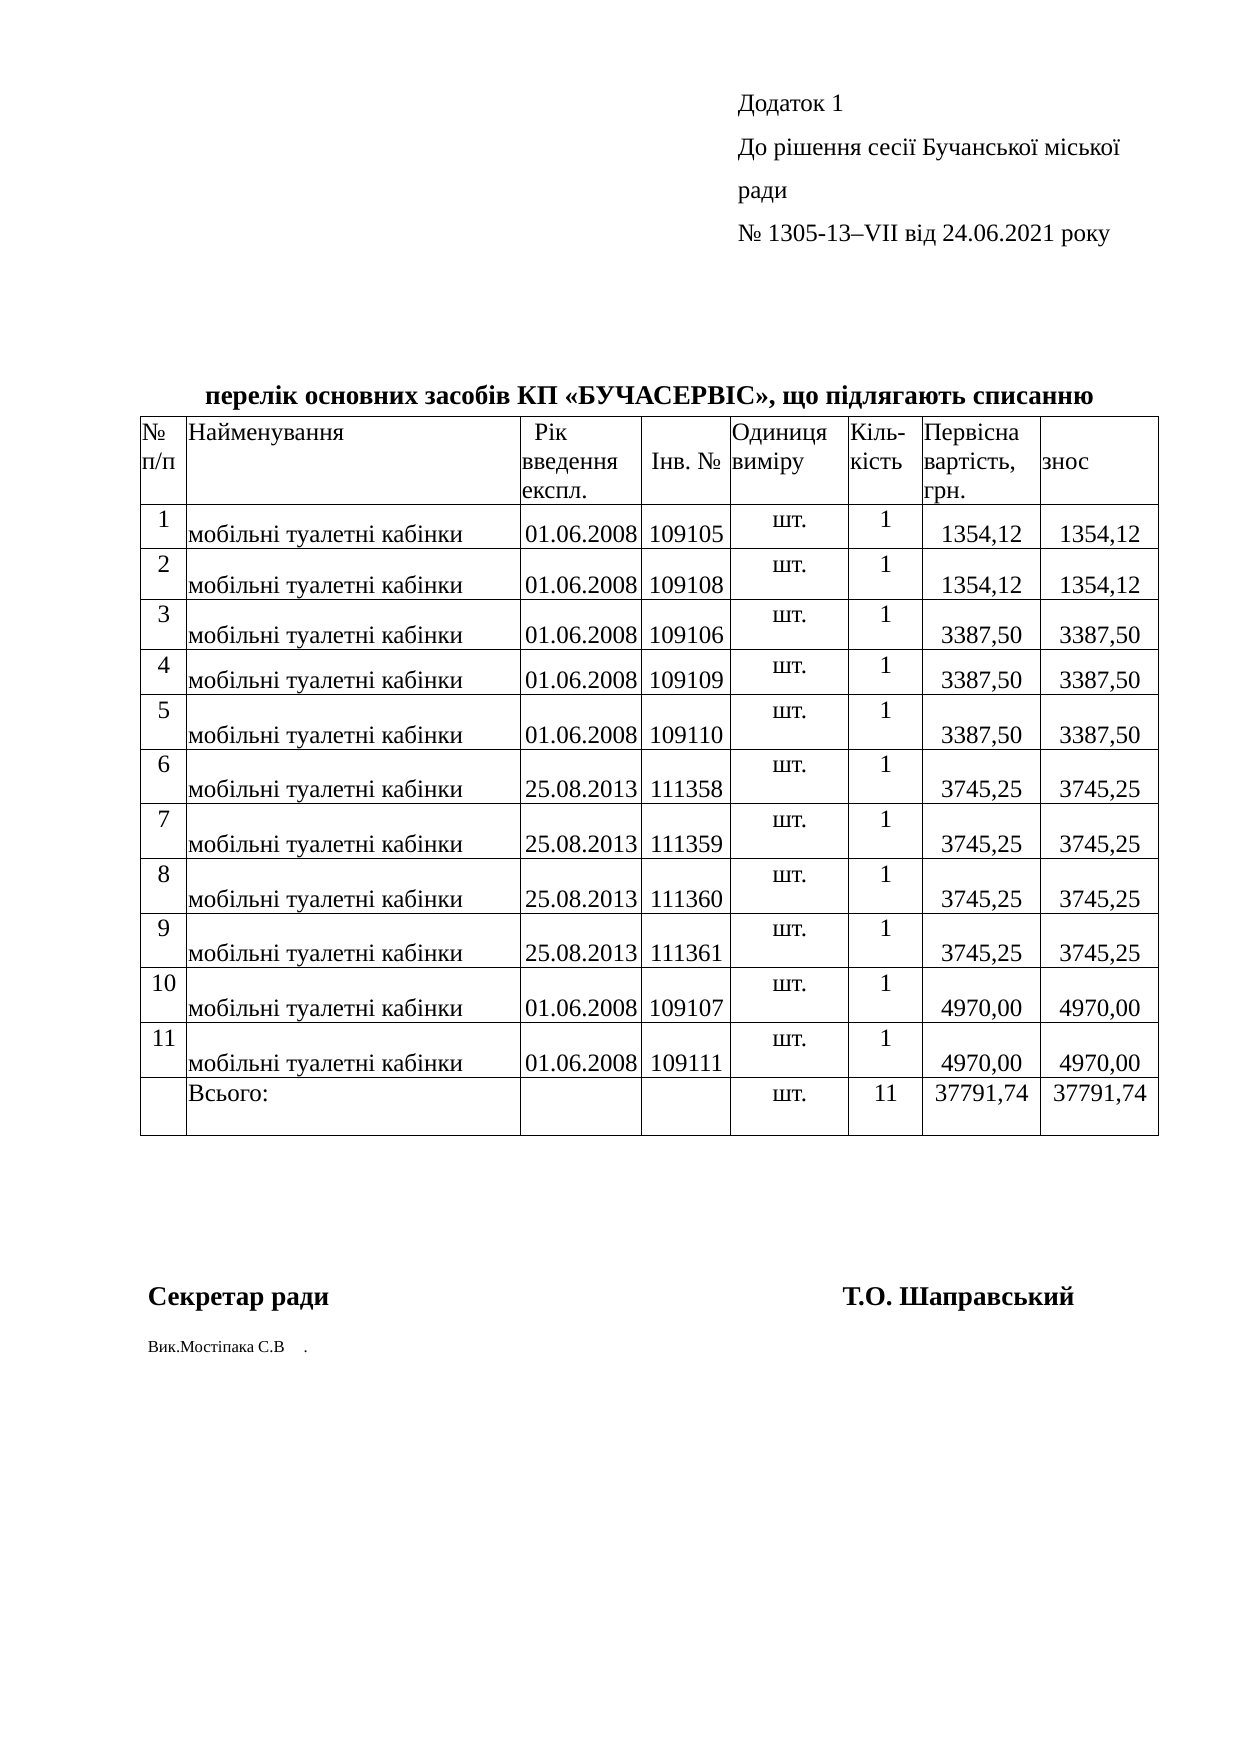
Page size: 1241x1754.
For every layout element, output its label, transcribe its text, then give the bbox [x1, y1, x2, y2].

table_cell 1 [849, 750, 922, 803]
text Вик.Мостіпака С.В . [148, 1337, 1152, 1356]
table_cell 111360 [642, 859, 730, 912]
table_cell шт. [731, 750, 848, 803]
table_cell 8 [141, 859, 186, 912]
table_cell 3745,25 [923, 914, 1040, 967]
table_cell 111358 [642, 750, 730, 803]
table_cell шт. [731, 914, 848, 967]
table_cell 6 [141, 750, 186, 803]
table_cell 111359 [642, 804, 730, 858]
table_cell 10 [141, 968, 186, 1022]
table_cell 1354,12 [923, 505, 1040, 548]
table_cell 3387,50 [1041, 695, 1158, 748]
table_cell 11 [141, 1023, 186, 1077]
table_cell 109107 [642, 968, 730, 1022]
table_header знос [1041, 417, 1158, 503]
table_cell 1354,12 [1041, 505, 1158, 548]
table_cell 7 [141, 804, 186, 858]
table_cell [141, 1078, 186, 1135]
table_cell 01.06.2008 [521, 549, 641, 598]
table_cell 3387,50 [1041, 600, 1158, 649]
table_cell 4970,00 [1041, 1023, 1158, 1077]
table_cell мобільні туалетні кабінки [187, 1023, 520, 1077]
table_cell мобільні туалетні кабінки [187, 750, 520, 803]
table_cell 3745,25 [1041, 859, 1158, 912]
table_cell 3745,25 [1041, 804, 1158, 858]
table_cell 25.08.2013 [521, 914, 641, 967]
text Секретар ради Т.О. Шаправський [148, 1280, 1152, 1311]
table_cell Всього: [187, 1078, 520, 1135]
table_cell 1 [849, 600, 922, 649]
table_cell 1 [849, 859, 922, 912]
table_cell 1 [849, 914, 922, 967]
text Додаток 1 До рішення сесії Бучанської міської ради № 1305-13–VІІ від 24.06.2021 року [738, 88, 1152, 247]
table_cell 5 [141, 695, 186, 748]
table_cell шт. [731, 600, 848, 649]
table_header Первісна вартість, грн. [923, 417, 1040, 503]
table_cell шт. [731, 968, 848, 1022]
table_cell 3387,50 [923, 600, 1040, 649]
table_cell 9 [141, 914, 186, 967]
table_cell 109105 [642, 505, 730, 548]
table_cell мобільні туалетні кабінки [187, 695, 520, 748]
table_cell шт. [731, 1023, 848, 1077]
table_cell 109106 [642, 600, 730, 649]
table_cell шт. [731, 549, 848, 598]
table_cell шт. [731, 1078, 848, 1135]
table_cell мобільні туалетні кабінки [187, 804, 520, 858]
table_cell 3387,50 [1041, 650, 1158, 694]
table_cell 1 [849, 650, 922, 694]
table_cell 109111 [642, 1023, 730, 1077]
text перелік основних засобів КП «БУЧАСЕРВІС», що підлягають списанню [148, 379, 1152, 410]
table_cell 11 [849, 1078, 922, 1135]
table_cell 109108 [642, 549, 730, 598]
table_cell 4970,00 [923, 1023, 1040, 1077]
table_cell 01.06.2008 [521, 505, 641, 548]
table_cell 3745,25 [923, 804, 1040, 858]
table_cell 3745,25 [923, 750, 1040, 803]
table_cell шт. [731, 505, 848, 548]
table_header Одиниця виміру [731, 417, 848, 503]
table_cell 1 [849, 695, 922, 748]
table_cell 4970,00 [1041, 968, 1158, 1022]
table_cell 01.06.2008 [521, 1023, 641, 1077]
table_cell [521, 1078, 641, 1135]
table_cell 3387,50 [923, 695, 1040, 748]
table_cell мобільні туалетні кабінки [187, 600, 520, 649]
table_cell 1 [141, 505, 186, 548]
table_cell 1 [849, 505, 922, 548]
table_cell 1354,12 [1041, 549, 1158, 598]
table_cell шт. [731, 650, 848, 694]
table_cell 37791,74 [1041, 1078, 1158, 1135]
table_cell мобільні туалетні кабінки [187, 505, 520, 548]
table_cell шт. [731, 804, 848, 858]
table_cell 1 [849, 549, 922, 598]
table_cell шт. [731, 695, 848, 748]
table_cell 109110 [642, 695, 730, 748]
table_cell шт. [731, 859, 848, 912]
table_cell 01.06.2008 [521, 650, 641, 694]
table_cell 1354,12 [923, 549, 1040, 598]
table_cell 01.06.2008 [521, 968, 641, 1022]
table_header Рік введення експл. [521, 417, 641, 503]
table_cell 01.06.2008 [521, 695, 641, 748]
table_header № п/п [141, 417, 186, 503]
table_cell 1 [849, 968, 922, 1022]
table_cell 111361 [642, 914, 730, 967]
table_cell 3745,25 [1041, 914, 1158, 967]
table_cell 3387,50 [923, 650, 1040, 694]
table_cell 25.08.2013 [521, 859, 641, 912]
table_cell 1 [849, 1023, 922, 1077]
table_cell 01.06.2008 [521, 600, 641, 649]
table_cell мобільні туалетні кабінки [187, 549, 520, 598]
table_cell [642, 1078, 730, 1135]
table_cell 109109 [642, 650, 730, 694]
table_cell 37791,74 [923, 1078, 1040, 1135]
table_cell мобільні туалетні кабінки [187, 914, 520, 967]
table_cell 25.08.2013 [521, 804, 641, 858]
table_cell мобільні туалетні кабінки [187, 650, 520, 694]
table_header Кіль-кість [849, 417, 922, 503]
table_cell 3745,25 [1041, 750, 1158, 803]
table_cell 1 [849, 804, 922, 858]
table_cell 2 [141, 549, 186, 598]
table_cell 4970,00 [923, 968, 1040, 1022]
table_cell 3745,25 [923, 859, 1040, 912]
table_cell 4 [141, 650, 186, 694]
table_cell мобільні туалетні кабінки [187, 968, 520, 1022]
table_header Найменування [187, 417, 520, 503]
table_cell 25.08.2013 [521, 750, 641, 803]
table_header Інв. № [642, 417, 730, 503]
table_cell мобільні туалетні кабінки [187, 859, 520, 912]
table_cell 3 [141, 600, 186, 649]
